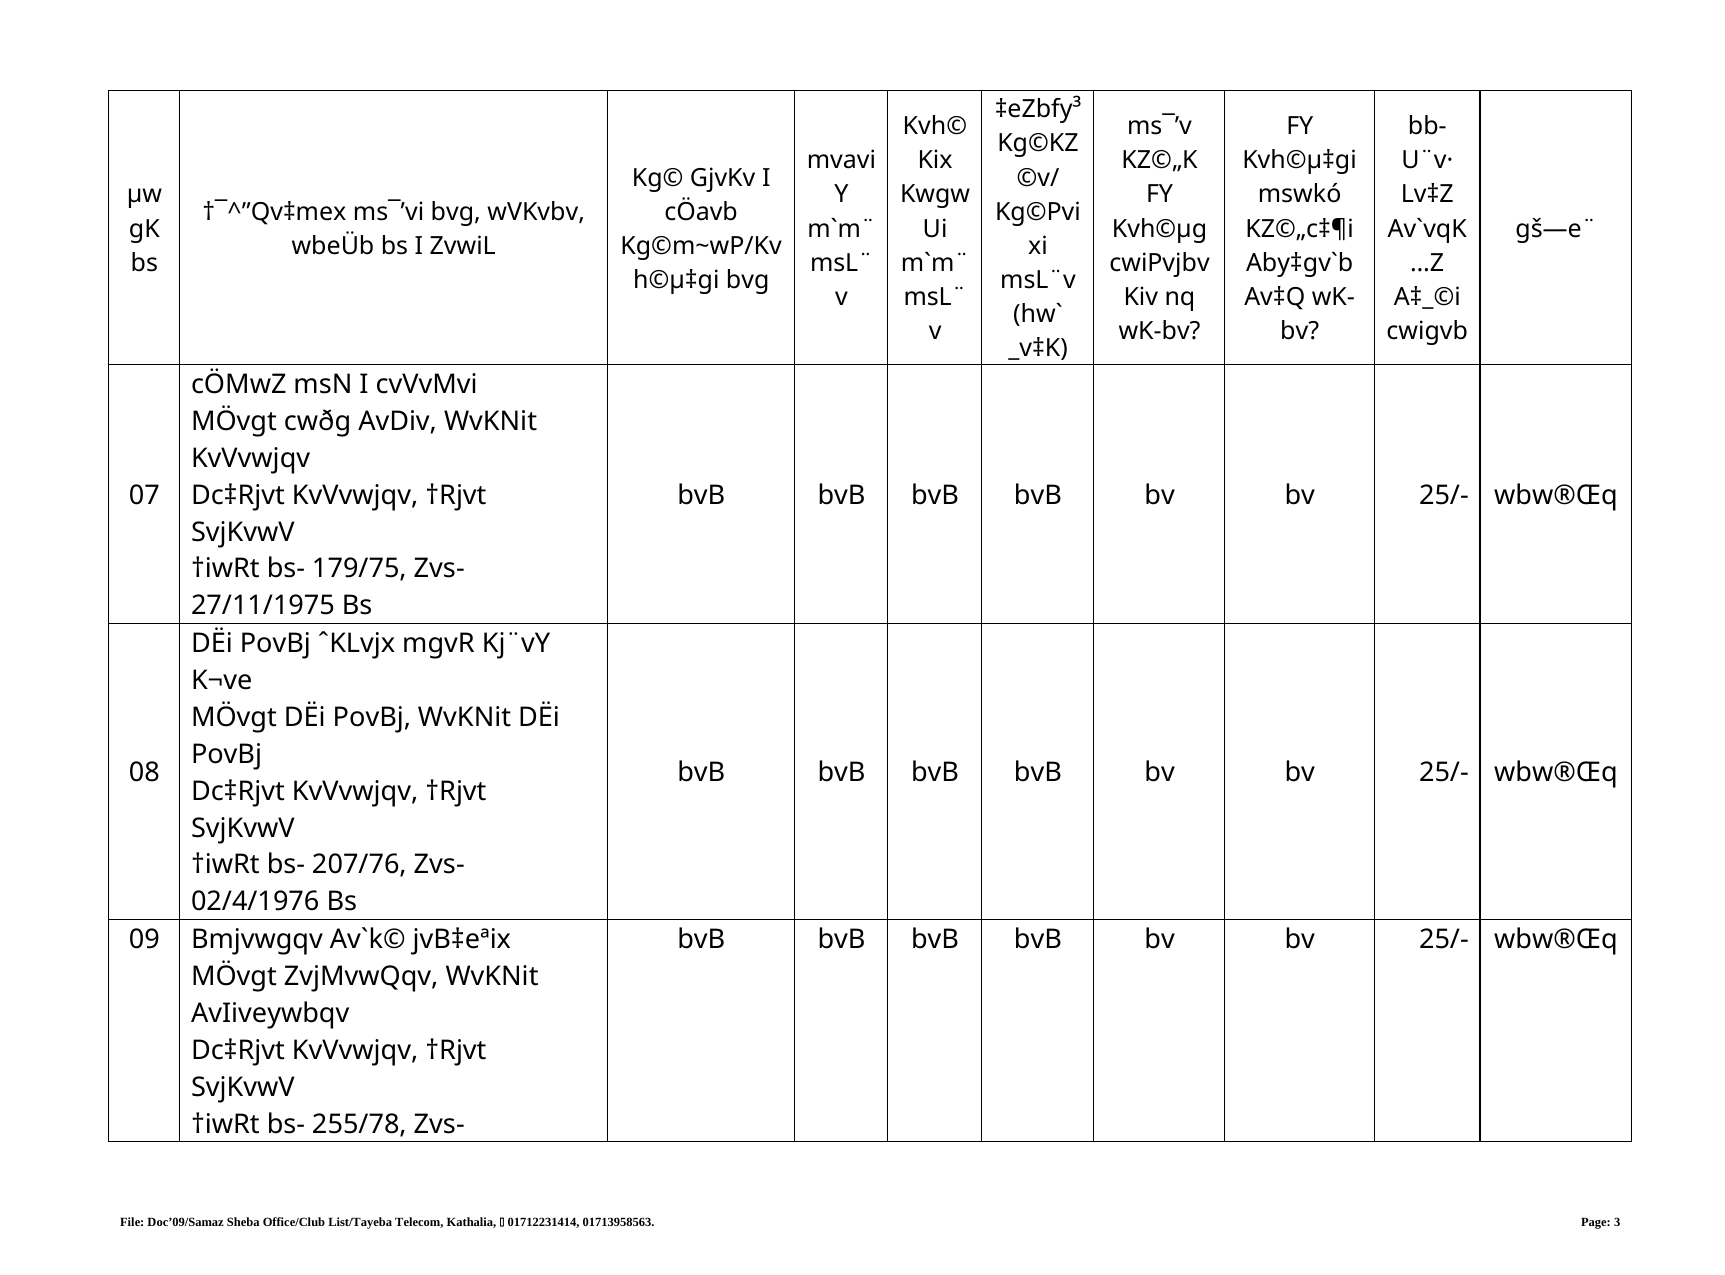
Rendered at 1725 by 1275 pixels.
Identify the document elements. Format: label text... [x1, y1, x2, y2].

table_header FY Kvh©µ‡gi mswk­ó KZ©„c‡¶i Aby‡gv`b Av‡Q wK-bv? [1225, 91, 1374, 363]
table_cell bvB [888, 624, 981, 919]
table_header †¯^”Qv‡mex ms¯’vi bvg, wVKvbv, wbeÜb bs I ZvwiL [180, 91, 607, 363]
table_cell bv [1094, 920, 1224, 1141]
table_header gš—e¨ [1481, 91, 1631, 363]
table_cell 25/- [1375, 624, 1479, 919]
table_cell 09 [109, 920, 179, 1141]
table_cell bvB [888, 365, 981, 623]
table_header Kg© GjvKv I cÖavb Kg©m~wP/Kvh©µ‡gi bvg [608, 91, 794, 363]
table_cell 08 [109, 624, 179, 919]
table_cell 25/- [1375, 365, 1479, 623]
table_cell bv [1225, 624, 1374, 919]
table_header µwgK bs [109, 91, 179, 363]
table_cell bvB [982, 365, 1093, 623]
table_header ms¯’v KZ©„K FY Kvh©µg cwiPvjbv Kiv nq wK-bv? [1094, 91, 1224, 363]
table_cell wbw®Œq [1481, 365, 1631, 623]
table_cell bvB [795, 624, 887, 919]
table_cell bvB [608, 365, 794, 623]
table_header mvaviY m`m¨ msL¨v [795, 91, 887, 363]
table_cell bv [1094, 624, 1224, 919]
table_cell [180, 920, 607, 1141]
table_cell 07 [109, 365, 179, 623]
table_cell bvB [795, 920, 887, 1141]
table_cell wbw®Œq [1481, 920, 1631, 1141]
table_cell 25/- [1375, 920, 1479, 1141]
table_cell bvB [795, 365, 887, 623]
table_cell bv [1225, 920, 1374, 1141]
table_cell bvB [608, 624, 794, 919]
table_cell bvB [608, 920, 794, 1141]
table_cell bvB [888, 920, 981, 1141]
table_cell cÖMwZ msN I cvVvMvi MÖvgt cwðg AvDiv, WvKNit KvVvwjqv Dc‡Rjvt KvVvwjqv, †Rjvt SvjKvwV †iwRt bs- 179/75, Zvs- 27/11/1975 Bs [180, 365, 607, 623]
table_cell bvB [982, 920, 1093, 1141]
table_cell DËi PovBj ˆKLvjx mgvR Kj¨vY K¬ve MÖvgt DËi PovBj, WvKNit DËi PovBj Dc‡Rjvt KvVvwjqv, †Rjvt SvjKvwV †iwRt bs- 207/76, Zvs- 02/4/1976 Bs [180, 624, 607, 919]
table_cell bvB [982, 624, 1093, 919]
table_cell bv [1094, 365, 1224, 623]
table_header Kvh©Kix KwgwUi m`m¨ msL¨v [888, 91, 981, 363]
table_cell bv [1225, 365, 1374, 623]
table_header ‡eZbfy³ Kg©KZ©v/ Kg©Pvixi msL¨v (hw` _v‡K) [982, 91, 1093, 363]
table_cell wbw®Œq [1481, 624, 1631, 919]
table_header bb-U¨v· Lv‡Z Av`vqK…Z A‡_©i cwigvb [1375, 91, 1479, 363]
